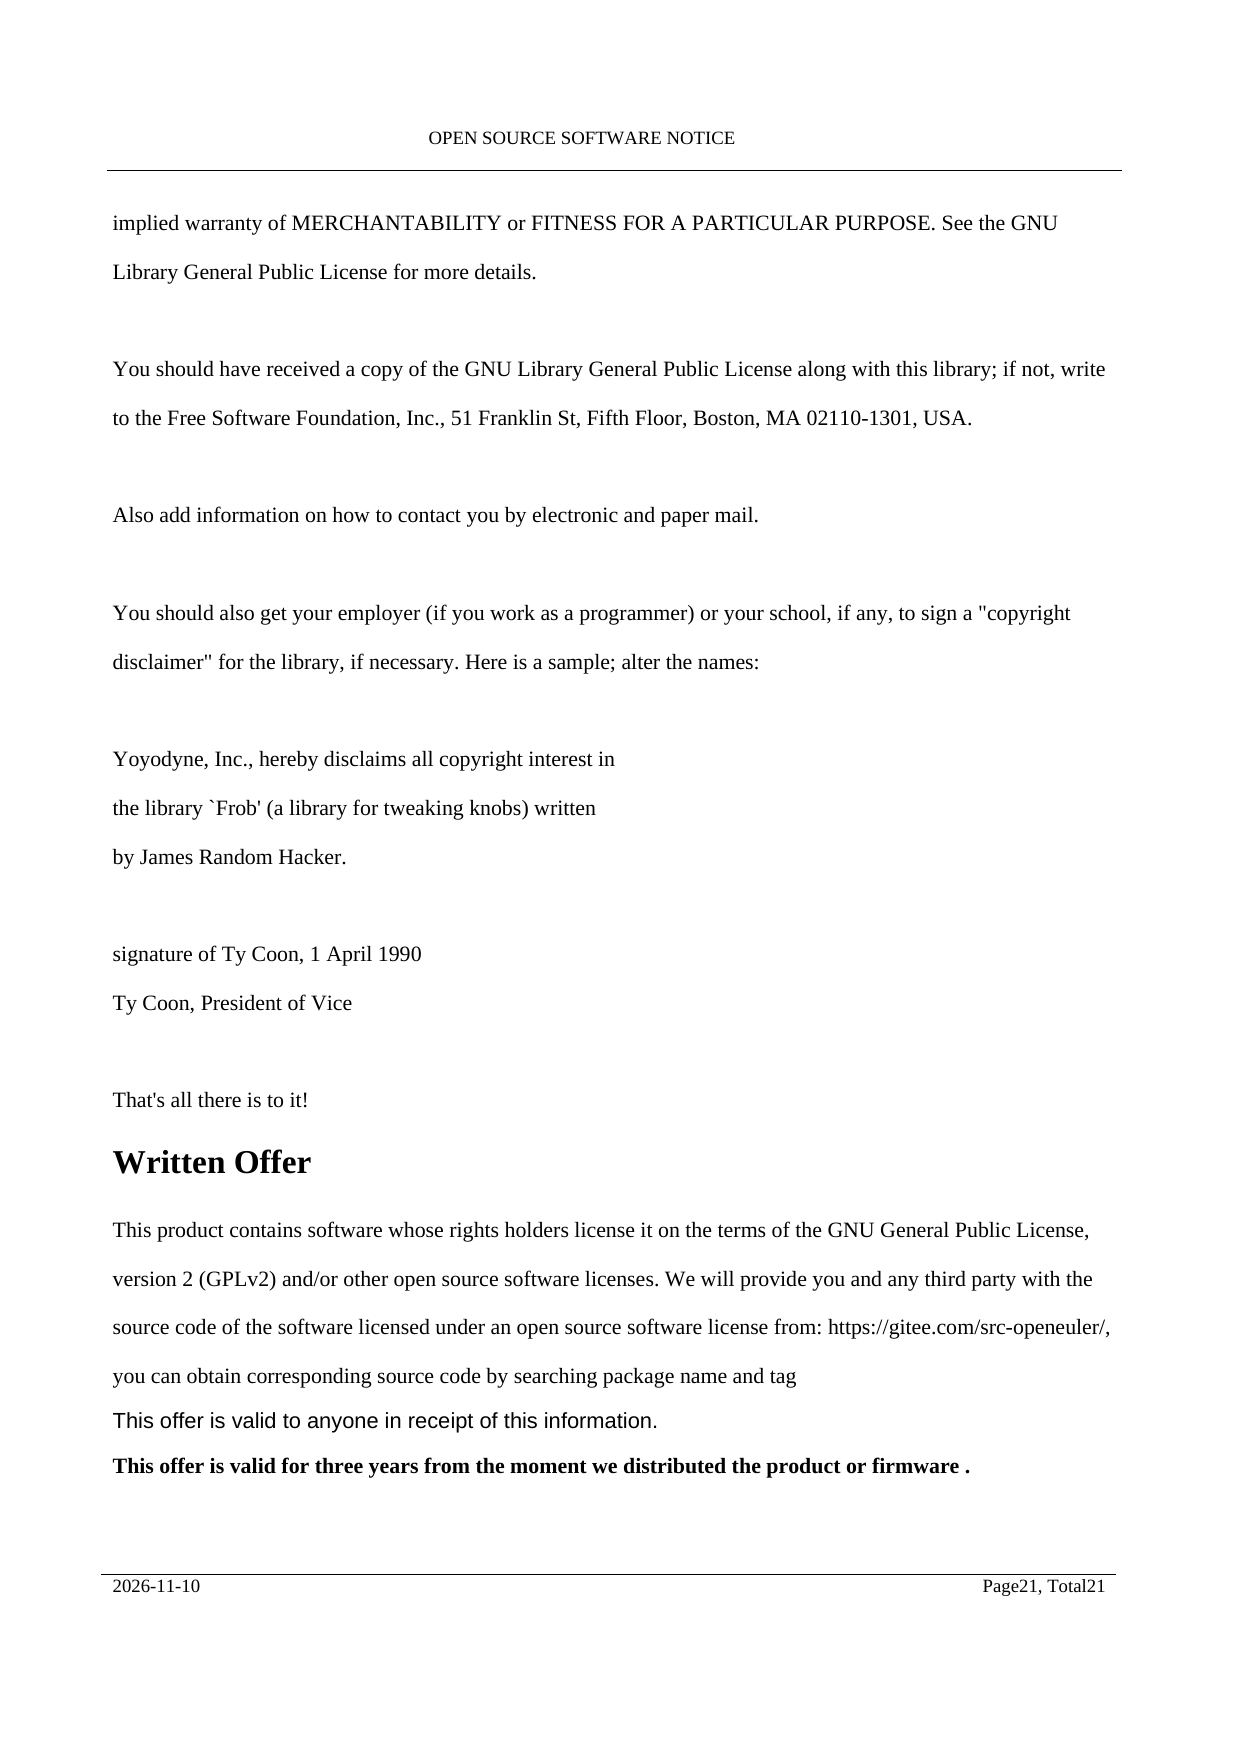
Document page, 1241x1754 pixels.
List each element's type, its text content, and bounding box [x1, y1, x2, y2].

text Written Offer [112, 1129, 1128, 1194]
text This product contains software whose rights holders license it on the terms of the GNU General Public License, version 2 (GPLv2) and/or other open source software licenses. We will provide you and any third party with the source code of the software licensed under an open source software license from: https://gitee.com/src-openeuler/, you can obtain corresponding source code by searching package name and tag [112, 1213, 1128, 1392]
text This offer is valid for three years from the moment we distributed the product or firmware . [112, 1449, 1128, 1482]
text This offer is valid to anyone in receipt of this information. [112, 1404, 1128, 1437]
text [112, 206, 1128, 1116]
